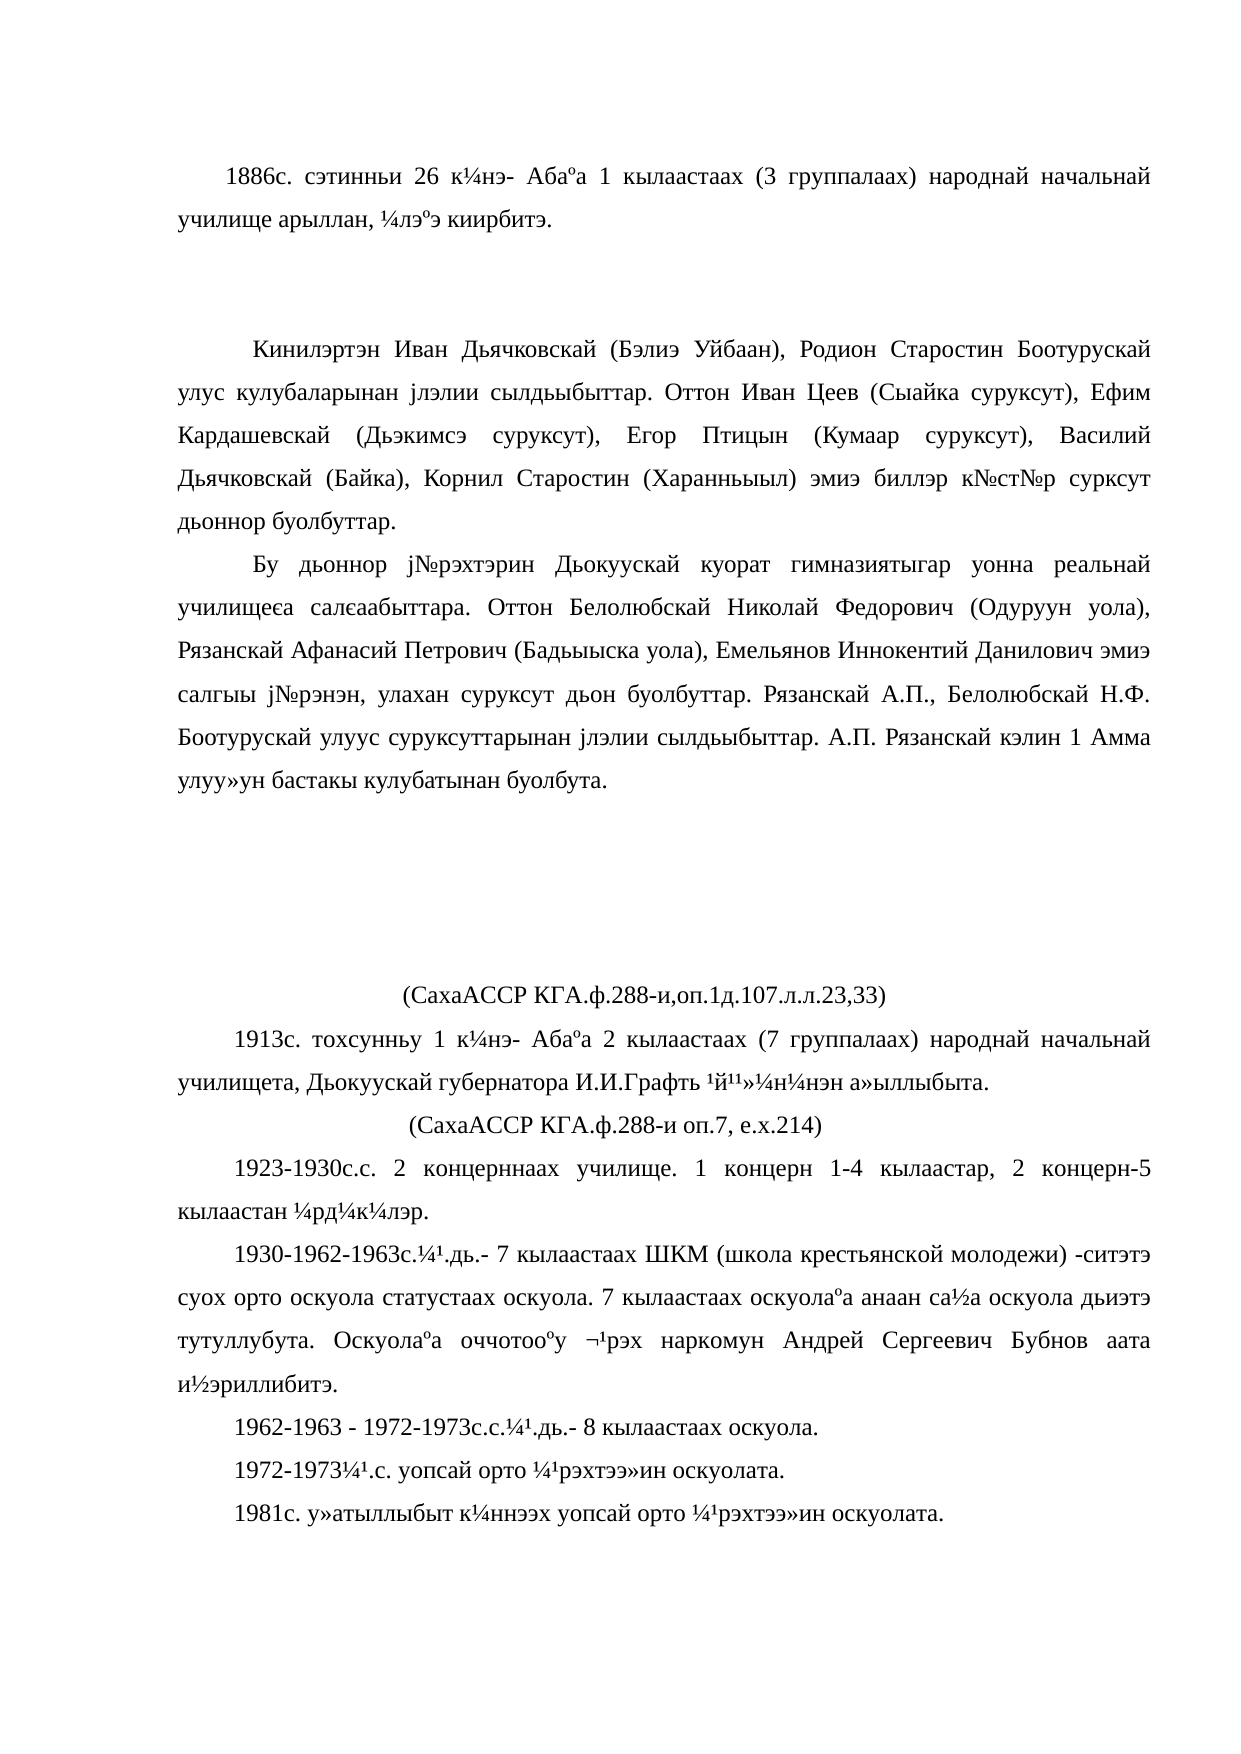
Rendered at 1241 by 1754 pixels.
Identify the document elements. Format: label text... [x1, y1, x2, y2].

text Кинилэртэн Иван Дьячковскай (Бэлиэ Уйбаан), Родион Старостин Боотурускай улус кулубаларынан јлэлии сылдьыбыттар. Оттон Иван Цеев (Сыайка суруксут), Ефим Кардашевскай (Дьэкимсэ суруксут), Егор Птицын (Кумаар суруксут), Василий Дьячковскай (Байка), Корнил Старостин (Харанньыыл) эмиэ биллэр к№ст№р сурксут дьоннор буолбуттар. [177, 334, 1152, 535]
text (СахаАССР КГА.ф.288-и оп.7, е.х.214) [177, 1110, 1152, 1139]
text Бу дьоннор ј№рэхтэрин Дьокуускай куорат гимназиятыгар уонна реальнай училищеєа салєаабыттара. Оттон Белолюбскай Николай Федорович (Одуруун уола), Рязанскай Афанасий Петрович (Бадьыыска уола), Емельянов Иннокентий Данилович эмиэ салгыы ј№рэнэн, улахан суруксут дьон буолбуттар. Рязанскай А.П., Белолюбскай Н.Ф. Боотурускай улуус суруксуттарынан јлэлии сылдьыбыттар. А.П. Рязанскай кэлин 1 Амма улуу»ун бастакы кулубатынан буолбута. [177, 549, 1152, 794]
text 1972-1973¼¹.с. уопсай орто ¼¹рэхтээ»ин оскуолата. [177, 1455, 1152, 1484]
text 1930-1962-1963с.¼¹.дь.- 7 кылаастаах ШКМ (школа крестьянской молодежи) -ситэтэ суох орто оскуола статустаах оскуола. 7 кылаастаах оскуолаºа анаан са½а оскуола дьиэтэ тутуллубута. Оскуолаºа оччотооºу ¬¹рэх наркомун Андрей Сергеевич Бубнов аата и½эриллибитэ. [177, 1239, 1152, 1397]
text 1981с. у»атыллыбыт к¼ннээх уопсай орто ¼¹рэхтээ»ин оскуолата. [177, 1498, 1152, 1527]
text 1886с. сэтинньи 26 к¼нэ- Абаºа 1 кылаастаах (3 группалаах) народнай начальнай училище арыллан, ¼лэºэ киирбитэ. [177, 161, 1152, 233]
text 1913с. тохсунньу 1 к¼нэ- Абаºа 2 кылаастаах (7 группалаах) народнай начальнай училищета, Дьокуускай губернатора И.И.Графть ¹й¹¹»¼н¼нэн а»ыллыбыта. [177, 1024, 1152, 1096]
text (СахаАССР КГА.ф.288-и,оп.1д.107.л.л.23,33) [177, 981, 1152, 1009]
text 1923-1930с.с. 2 концерннаах училище. 1 концерн 1-4 кылаастар, 2 концерн-5 кылаастан ¼рд¼к¼лэр. [177, 1153, 1152, 1225]
text 1962-1963 - 1972-1973с.с.¼¹.дь.- 8 кылаастаах оскуола. [177, 1412, 1152, 1441]
